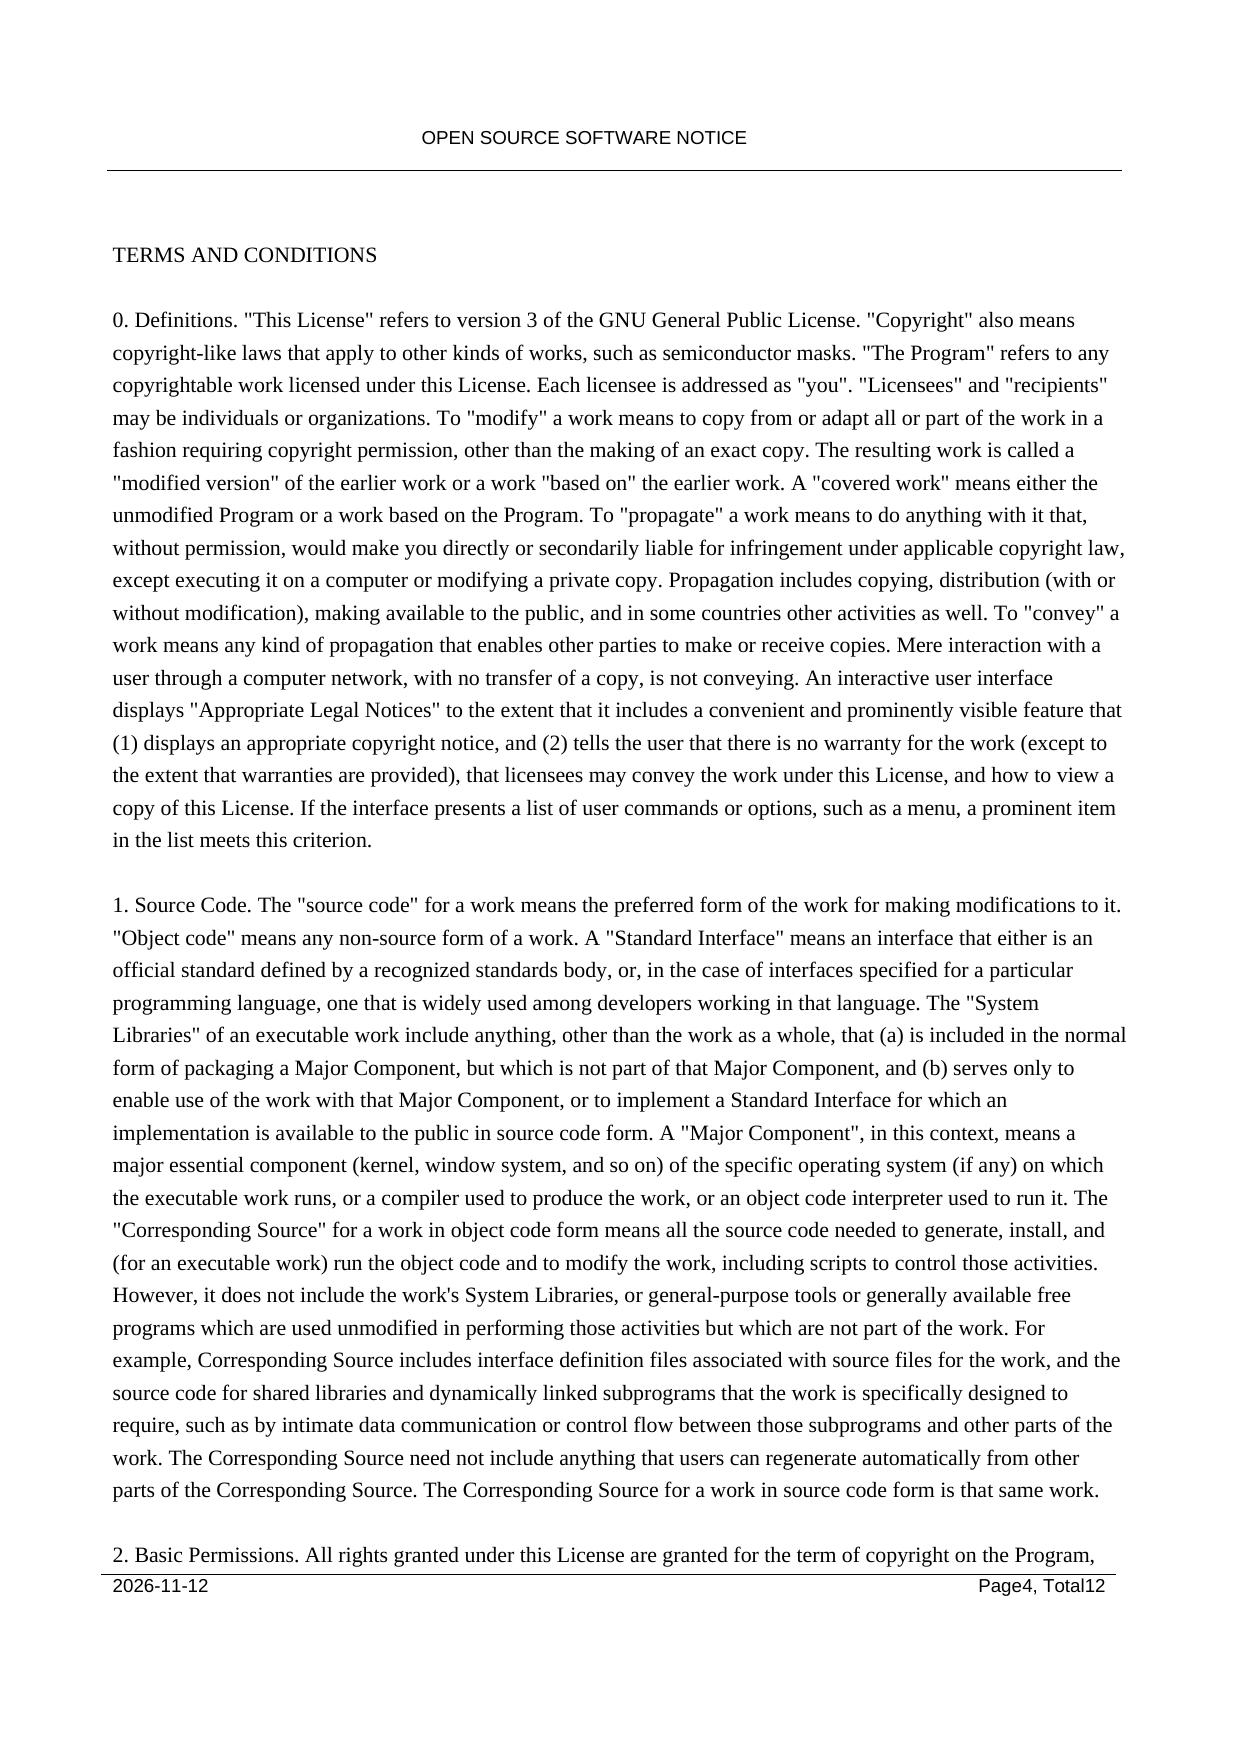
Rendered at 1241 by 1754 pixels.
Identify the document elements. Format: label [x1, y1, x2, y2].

text [112, 206, 1128, 1571]
